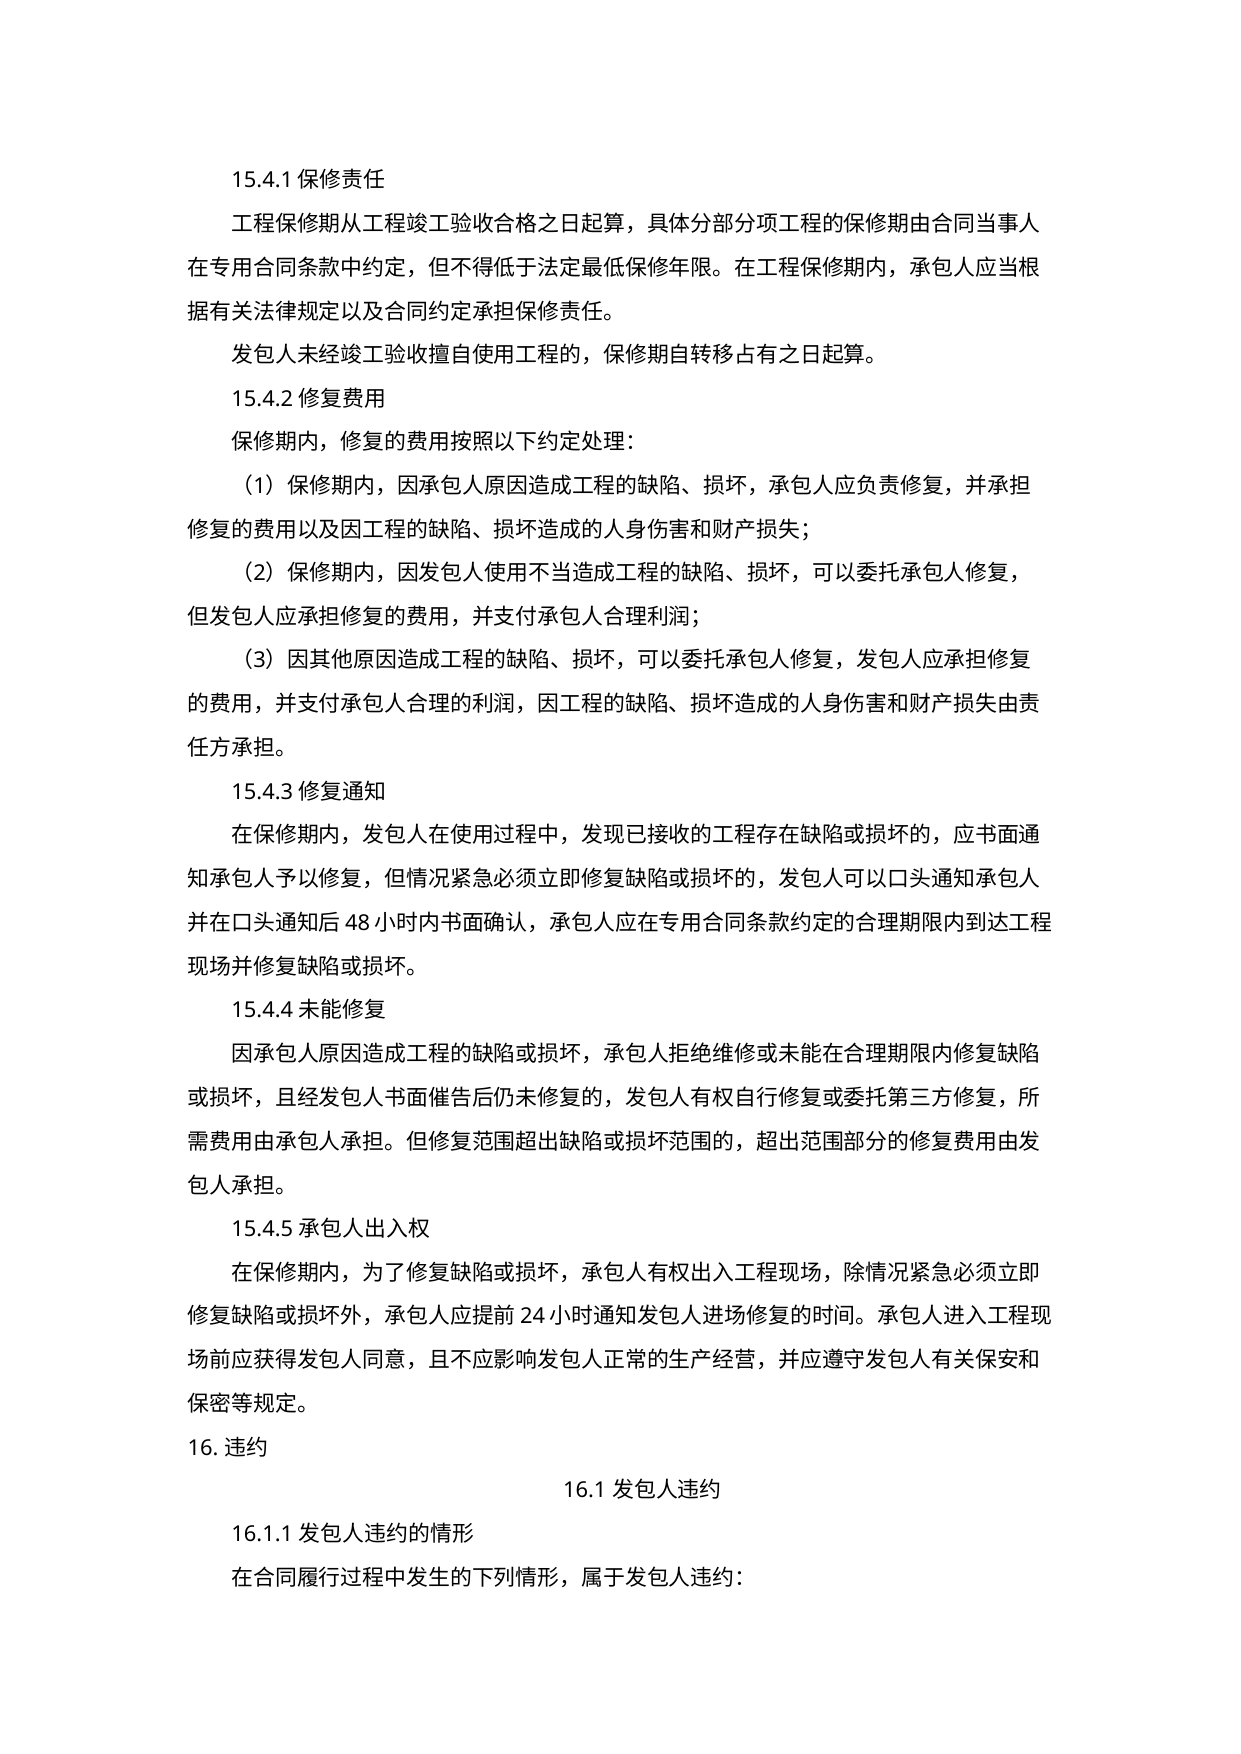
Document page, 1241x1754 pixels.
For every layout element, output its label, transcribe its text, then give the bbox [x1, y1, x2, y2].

subtitle 16.1 发包人违约 [188, 1473, 1053, 1505]
text 15.4.4 未能修复 [187, 992, 1053, 1024]
text 保修期内，修复的费用按照以下约定处理： [187, 424, 1053, 456]
text 15.4.3 修复通知 [187, 773, 1053, 806]
text 因承包人原因造成工程的缺陷或损坏，承包人拒绝维修或未能在合理期限内修复缺陷或损坏，且经发包人书面催告后仍未修复的，发包人有权自行修复或委托第三方修复，所需费用由承包人承担。但修复范围超出缺陷或损坏范围的，超出范围部分的修复费用由发包人承担。 [187, 1036, 1053, 1200]
subtitle 16. 违约 [187, 1429, 1053, 1462]
text （1）保修期内，因承包人原因造成工程的缺陷、损坏，承包人应负责修复，并承担修复的费用以及因工程的缺陷、损坏造成的人身伤害和财产损失； [187, 467, 1053, 544]
text （3）因其他原因造成工程的缺陷、损坏，可以委托承包人修复，发包人应承担修复的费用，并支付承包人合理的利润，因工程的缺陷、损坏造成的人身伤害和财产损失由责任方承担。 [187, 642, 1053, 762]
text 15.4.5 承包人出入权 [187, 1211, 1053, 1243]
text 在保修期内，为了修复缺陷或损坏，承包人有权出入工程现场，除情况紧急必须立即修复缺陷或损坏外，承包人应提前24小时通知发包人进场修复的时间。承包人进入工程现场前应获得发包人同意，且不应影响发包人正常的生产经营，并应遵守发包人有关保安和保密等规定。 [187, 1254, 1053, 1418]
text 在保修期内，发包人在使用过程中，发现已接收的工程存在缺陷或损坏的，应书面通知承包人予以修复，但情况紧急必须立即修复缺陷或损坏的，发包人可以口头通知承包人并在口头通知后48小时内书面确认，承包人应在专用合同条款约定的合理期限内到达工程现场并修复缺陷或损坏。 [187, 817, 1053, 981]
text 发包人未经竣工验收擅自使用工程的，保修期自转移占有之日起算。 [187, 337, 1053, 369]
text 15.4.2 修复费用 [187, 380, 1053, 413]
text 工程保修期从工程竣工验收合格之日起算，具体分部分项工程的保修期由合同当事人在专用合同条款中约定，但不得低于法定最低保修年限。在工程保修期内，承包人应当根据有关法律规定以及合同约定承担保修责任。 [187, 206, 1053, 326]
text 在合同履行过程中发生的下列情形，属于发包人违约： [187, 1559, 1053, 1592]
text 16.1.1 发包人违约的情形 [187, 1516, 1053, 1548]
text （2）保修期内，因发包人使用不当造成工程的缺陷、损坏，可以委托承包人修复，但发包人应承担修复的费用，并支付承包人合理利润； [187, 555, 1053, 631]
text 15.4.1保修责任 [187, 162, 1053, 194]
